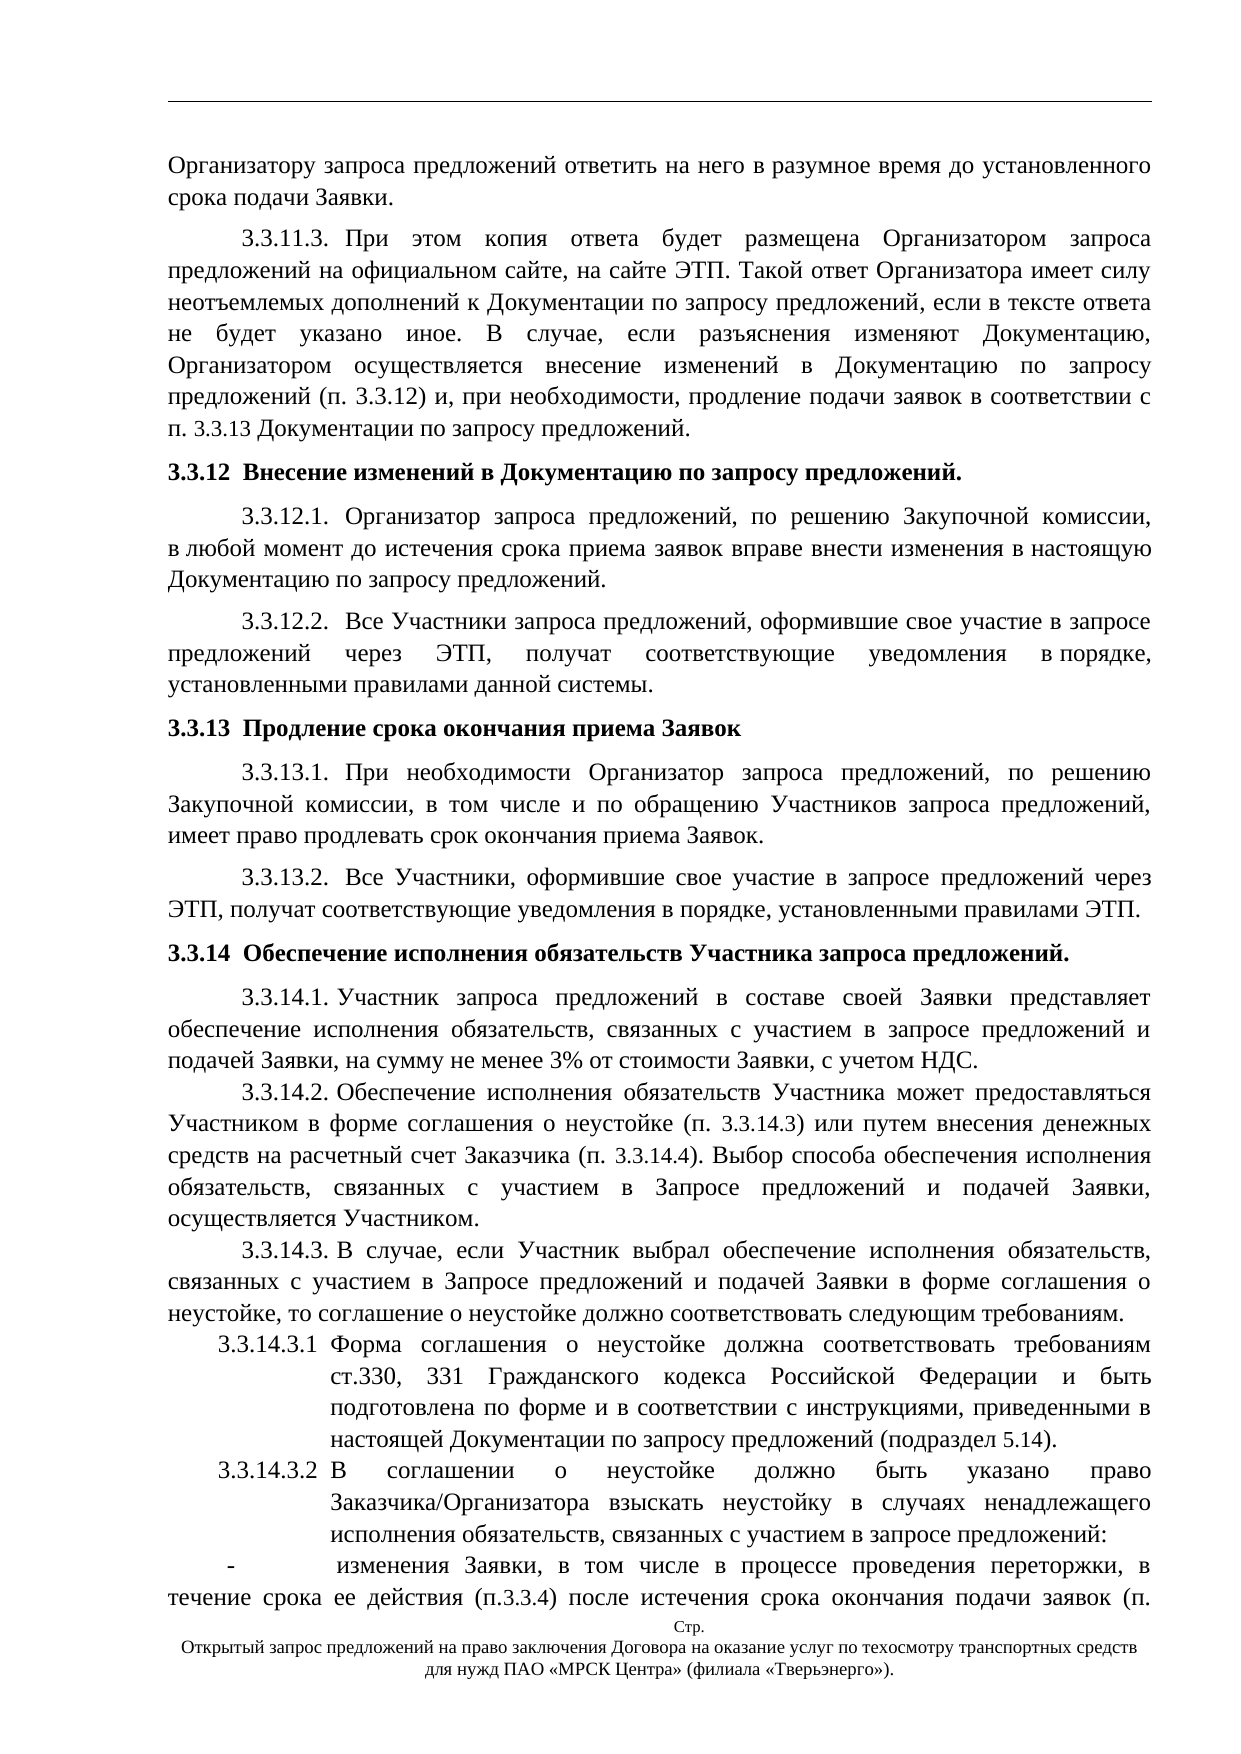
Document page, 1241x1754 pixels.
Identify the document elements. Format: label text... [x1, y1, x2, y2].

list Обеспечение исполнения обязательств Участника может предоставляться Участником в форме соглашения о неустойке (п. 3.3.14.3) или путем внесения денежных средств на расчетный счет Заказчика (п. 3.3.14.4). Выбор способа обеспечения исполнения обязательств, связанных с участием в Запросе предложений и подачей Заявки, осуществляется Участником. [168, 1077, 1152, 1232]
list Участник запроса предложений в составе своей Заявки представляет обеспечение исполнения обязательств, связанных с участием в запросе предложений и подачей Заявки, на сумму не менее 3% от стоимости Заявки, с учетом НДС. [168, 982, 1152, 1074]
list При этом копия ответа будет размещена Организатором запроса предложений на официальном сайте, на сайте ЭТП. Такой ответ Организатора имеет силу неотъемлемых дополнений к Документации по запросу предложений, если в тексте ответа не будет указано иное. В случае, если разъяснения изменяют Документацию, Организатором осуществляется внесение изменений в Документацию по запросу предложений (п. 3.3.12) и, при необходимости, продление подачи заявок в соответствии с п. 3.3.13 Документации по запросу предложений. [168, 223, 1152, 442]
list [168, 1550, 1152, 1611]
list Организатор запроса предложений, по решению Закупочной комиссии, в любой момент до истечения срока приема заявок вправе внести изменения в настоящую Документацию по запросу предложений. [168, 501, 1152, 593]
subtitle Внесение изменений в Документацию по запросу предложений. [168, 457, 1152, 486]
list При необходимости Организатор запроса предложений, по решению Закупочной комиссии, в том числе и по обращению Участников запроса предложений, имеет право продлевать срок окончания приема Заявок. [168, 757, 1152, 849]
subtitle Обеспечение исполнения обязательств Участника запроса предложений. [168, 938, 1152, 967]
subtitle Продление срока окончания приема Заявок [168, 713, 1152, 742]
list Все Участники запроса предложений, оформившие свое участие в запросе предложений через ЭТП, получат соответствующие уведомления в порядке, установленными правилами данной системы. [168, 606, 1152, 698]
list В случае, если Участник выбрал обеспечение исполнения обязательств, связанных с участием в Запросе предложений и подачей Заявки в форме соглашения о неустойке, то соглашение о неустойке должно соответствовать следующим требованиям. [168, 1235, 1152, 1327]
list В соглашении о неустойке должно быть указано право Заказчика/Организатора взыскать неустойку в случаях ненадлежащего исполнения обязательств, связанных с участием в запросе предложений: [218, 1456, 1152, 1547]
list Все Участники, оформившие свое участие в запросе предложений через ЭТП, получат соответствующие уведомления в порядке, установленными правилами ЭТП. [168, 862, 1152, 923]
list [168, 150, 1152, 210]
list Форма соглашения о неустойке должна соответствовать требованиям ст.330, 331 Гражданского кодекса Российской Федерации и быть подготовлена по форме и в соответствии с инструкциями, приведенными в настоящей Документации по запросу предложений (подраздел 5.14). [218, 1329, 1152, 1453]
